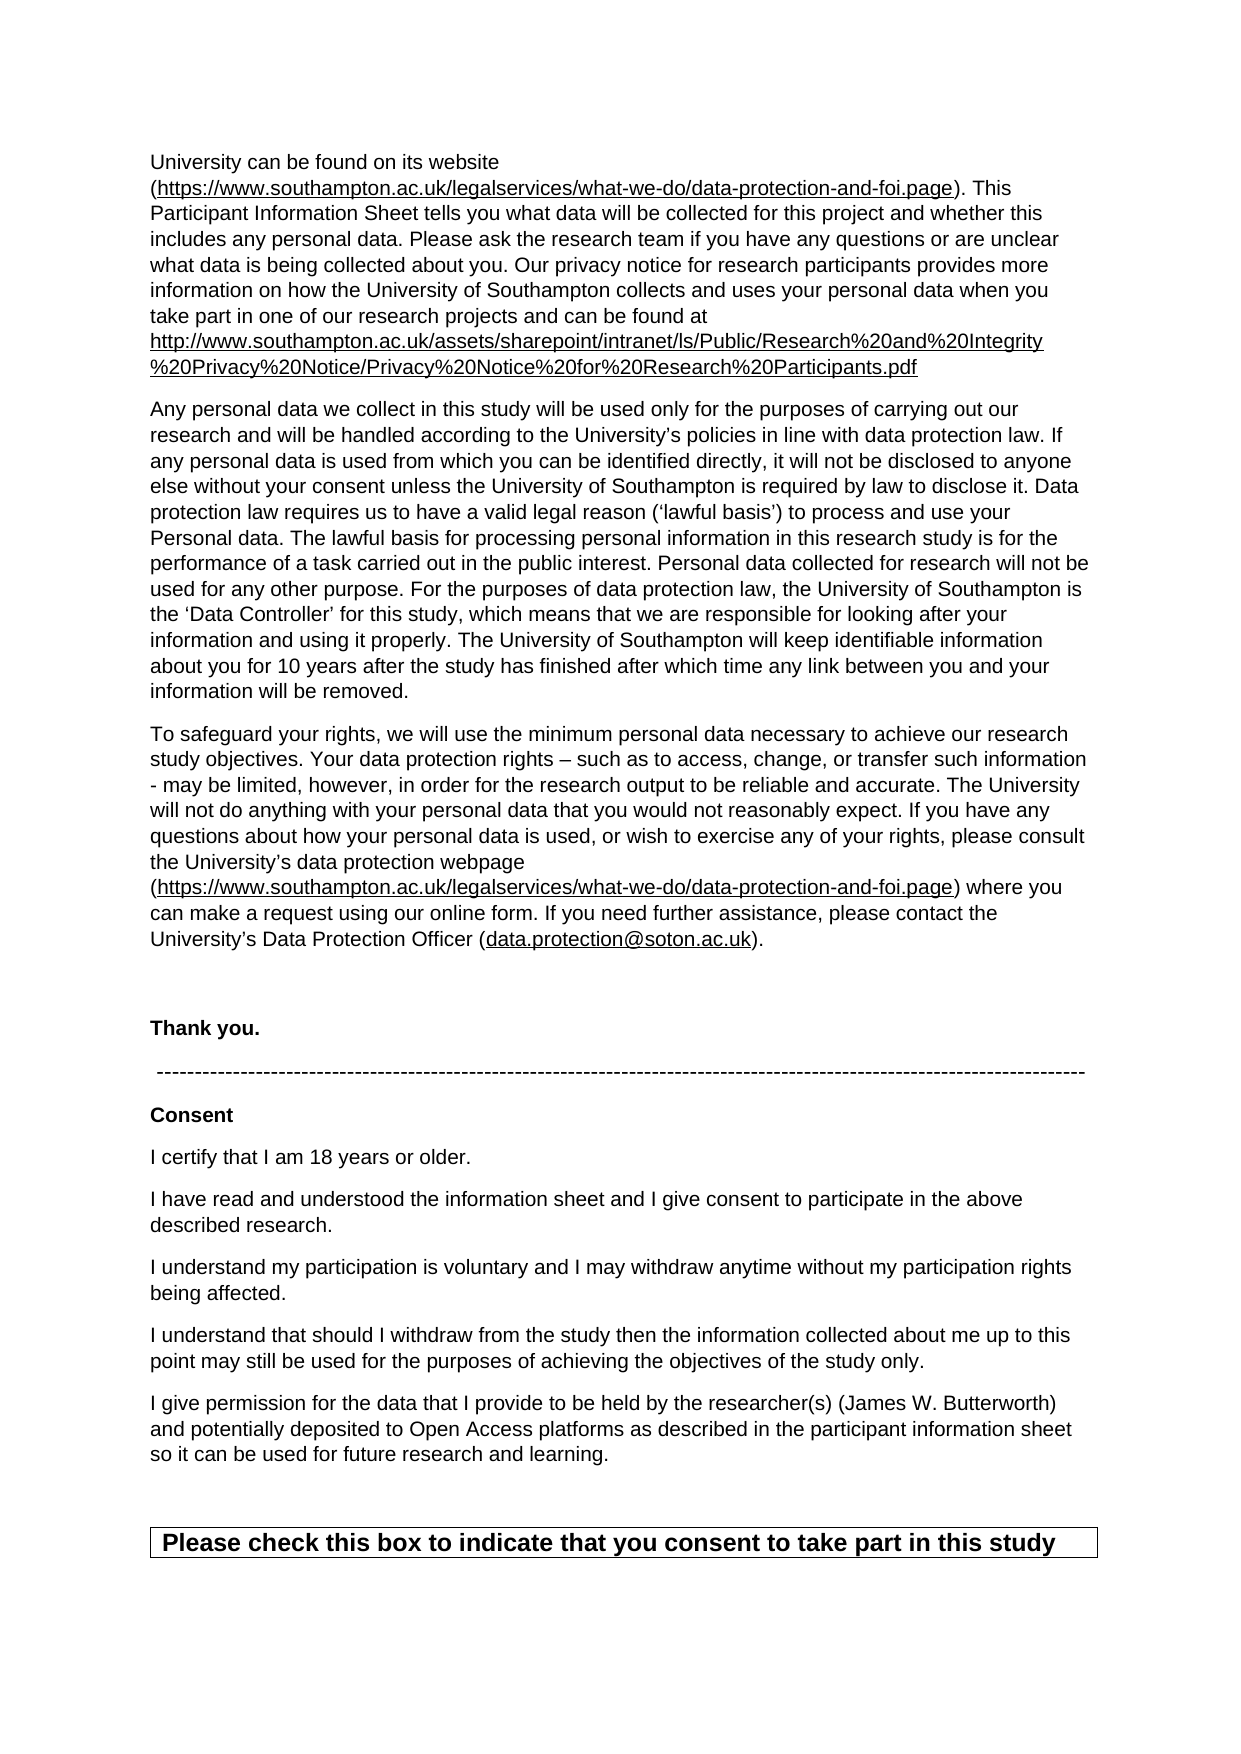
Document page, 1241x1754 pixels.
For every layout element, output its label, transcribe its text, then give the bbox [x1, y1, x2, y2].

text I have read and understood the information sheet and I give consent to participate in the above described research. [150, 1187, 1090, 1237]
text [150, 150, 1090, 379]
text I certify that I am 18 years or older. [150, 1145, 1090, 1169]
text I understand that should I withdraw from the study then the information collected about me up to this point may still be used for the purposes of achieving the objectives of the study only. [150, 1323, 1090, 1373]
text Any personal data we collect in this study will be used only for the purposes of carrying out our research and will be handled according to the University’s policies in line with data protection law. If any personal data is used from which you can be identified directly, it will not be disclosed to anyone else without your consent unless the University of Southampton is required by law to disclose it. Data protection law requires us to have a valid legal reason (‘lawful basis’) to process and use your Personal data. The lawful basis for processing personal information in this research study is for the performance of a task carried out in the public interest. Personal data collected for research will not be used for any other purpose. For the purposes of data protection law, the University of Southampton is the ‘Data Controller’ for this study, which means that we are responsible for looking after your information and using it properly. The University of Southampton will keep identifiable information about you for 10 years after the study has finished after which time any link between you and your information will be removed. [150, 397, 1090, 703]
table_header Please check this box to indicate that you consent to take part in this study [151, 1528, 1097, 1557]
text I understand my participation is voluntary and I may withdraw anytime without my participation rights being affected. [150, 1255, 1090, 1305]
text -------------------------------------------------------------------------------------------------------------------------- [150, 1058, 1090, 1084]
text Thank you. [150, 1015, 1090, 1039]
text I give permission for the data that I provide to be held by the researcher(s) (James W. Butterworth) and potentially deposited to Open Access platforms as described in the participant information sheet so it can be used for future research and learning. [150, 1391, 1090, 1466]
text Consent [150, 1103, 1090, 1127]
text To safeguard your rights, we will use the minimum personal data necessary to achieve our research study objectives. Your data protection rights – such as to access, change, or transfer such information - may be limited, however, in order for the research output to be reliable and accurate. The University will not do anything with your personal data that you would not reasonably expect. If you have any questions about how your personal data is used, or wish to exercise any of your rights, please consult the University’s data protection webpage (https://www.southampton.ac.uk/legalservices/what-we-do/data-protection-and-foi.page) where you can make a request using our online form. If you need further assistance, please contact the University’s Data Protection Officer (data.protection@soton.ac.uk). [150, 721, 1090, 950]
